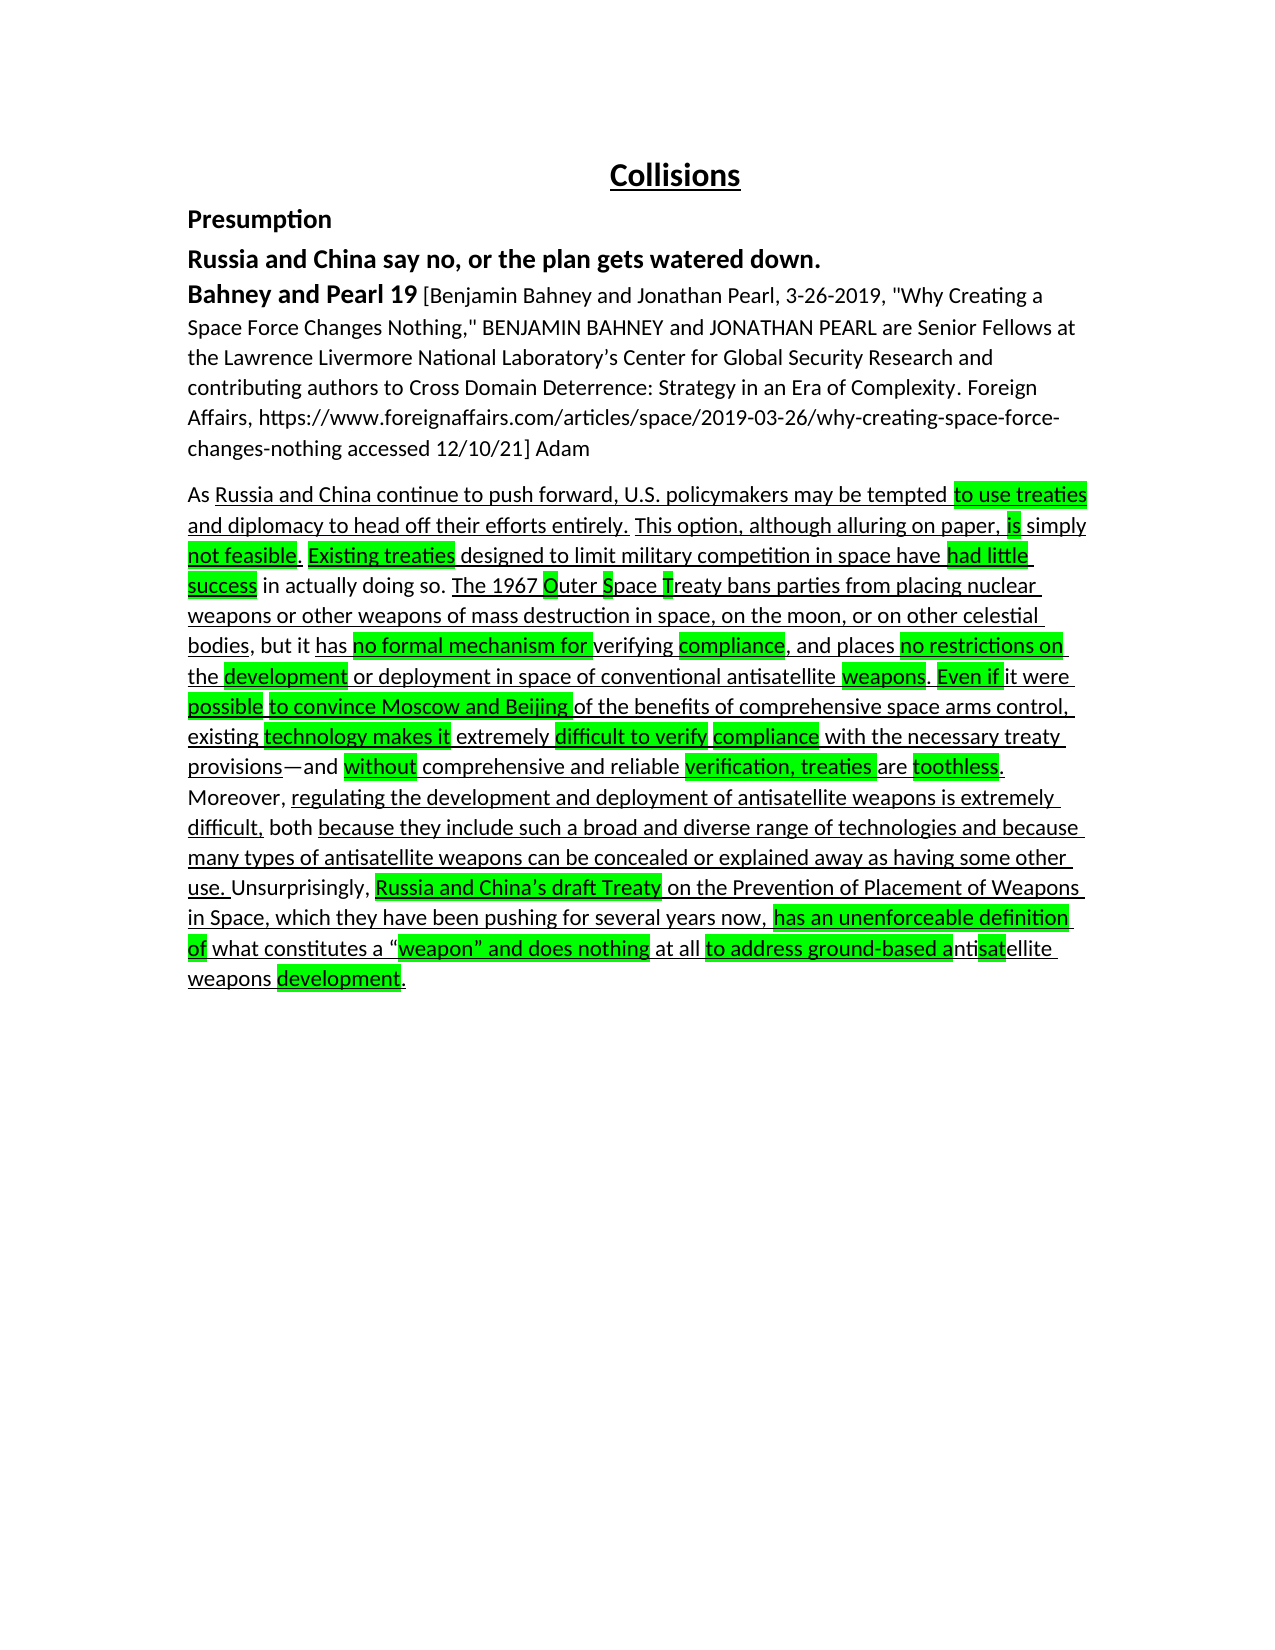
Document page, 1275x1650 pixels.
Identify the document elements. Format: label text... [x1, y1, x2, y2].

text As Russia and China continue to push forward, U.S. policymakers may be tempted to use treaties and diplomacy to head off their efforts entirely. This option, although alluring on paper, is simply not feasible. Existing treaties designed to limit military competition in space have had little success in actually doing so. The 1967 Outer Space Treaty bans parties from placing nuclear weapons or other weapons of mass destruction in space, on the moon, or on other celestial bodies, but it has no formal mechanism for verifying compliance, and places no restrictions on the development or deployment in space of conventional antisatellite weapons. Even if it were possible to convince Moscow and Beijing of the benefits of comprehensive space arms control, existing technology makes it extremely difficult to verify compliance with the necessary treaty provisions—and without comprehensive and reliable verification, treaties are toothless. Moreover, regulating the development and deployment of antisatellite weapons is extremely difficult, both because they include such a broad and diverse range of technologies and because many types of antisatellite weapons can be concealed or explained away as having some other use. Unsurprisingly, Russia and China’s draft Treaty on the Prevention of Placement of Weapons in Space, which they have been pushing for several years now, has an unenforceable definition of what constitutes a “weapon” and does nothing at all to address ground-based antisatellite weapons development. [187, 481, 1087, 992]
subtitle Presumption [187, 202, 1087, 235]
subtitle Russia and China say no, or the plan gets watered down. [187, 242, 1087, 275]
text Bahney and Pearl 19 [Benjamin Bahney and Jonathan Pearl, 3-26-2019, "Why Creating a Space Force Changes Nothing," BENJAMIN BAHNEY and JONATHAN PEARL are Senior Fellows at the Lawrence Livermore National Laboratory’s Center for Global Security Research and contributing authors to Cross Domain Deterrence: Strategy in an Era of Complexity. Foreign Affairs, https://www.foreignaffairs.com/articles/space/2019-03-26/why-creating-space-force-changes-nothing accessed 12/10/21] Adam [187, 278, 1087, 462]
subtitle Collisions [187, 154, 1087, 195]
